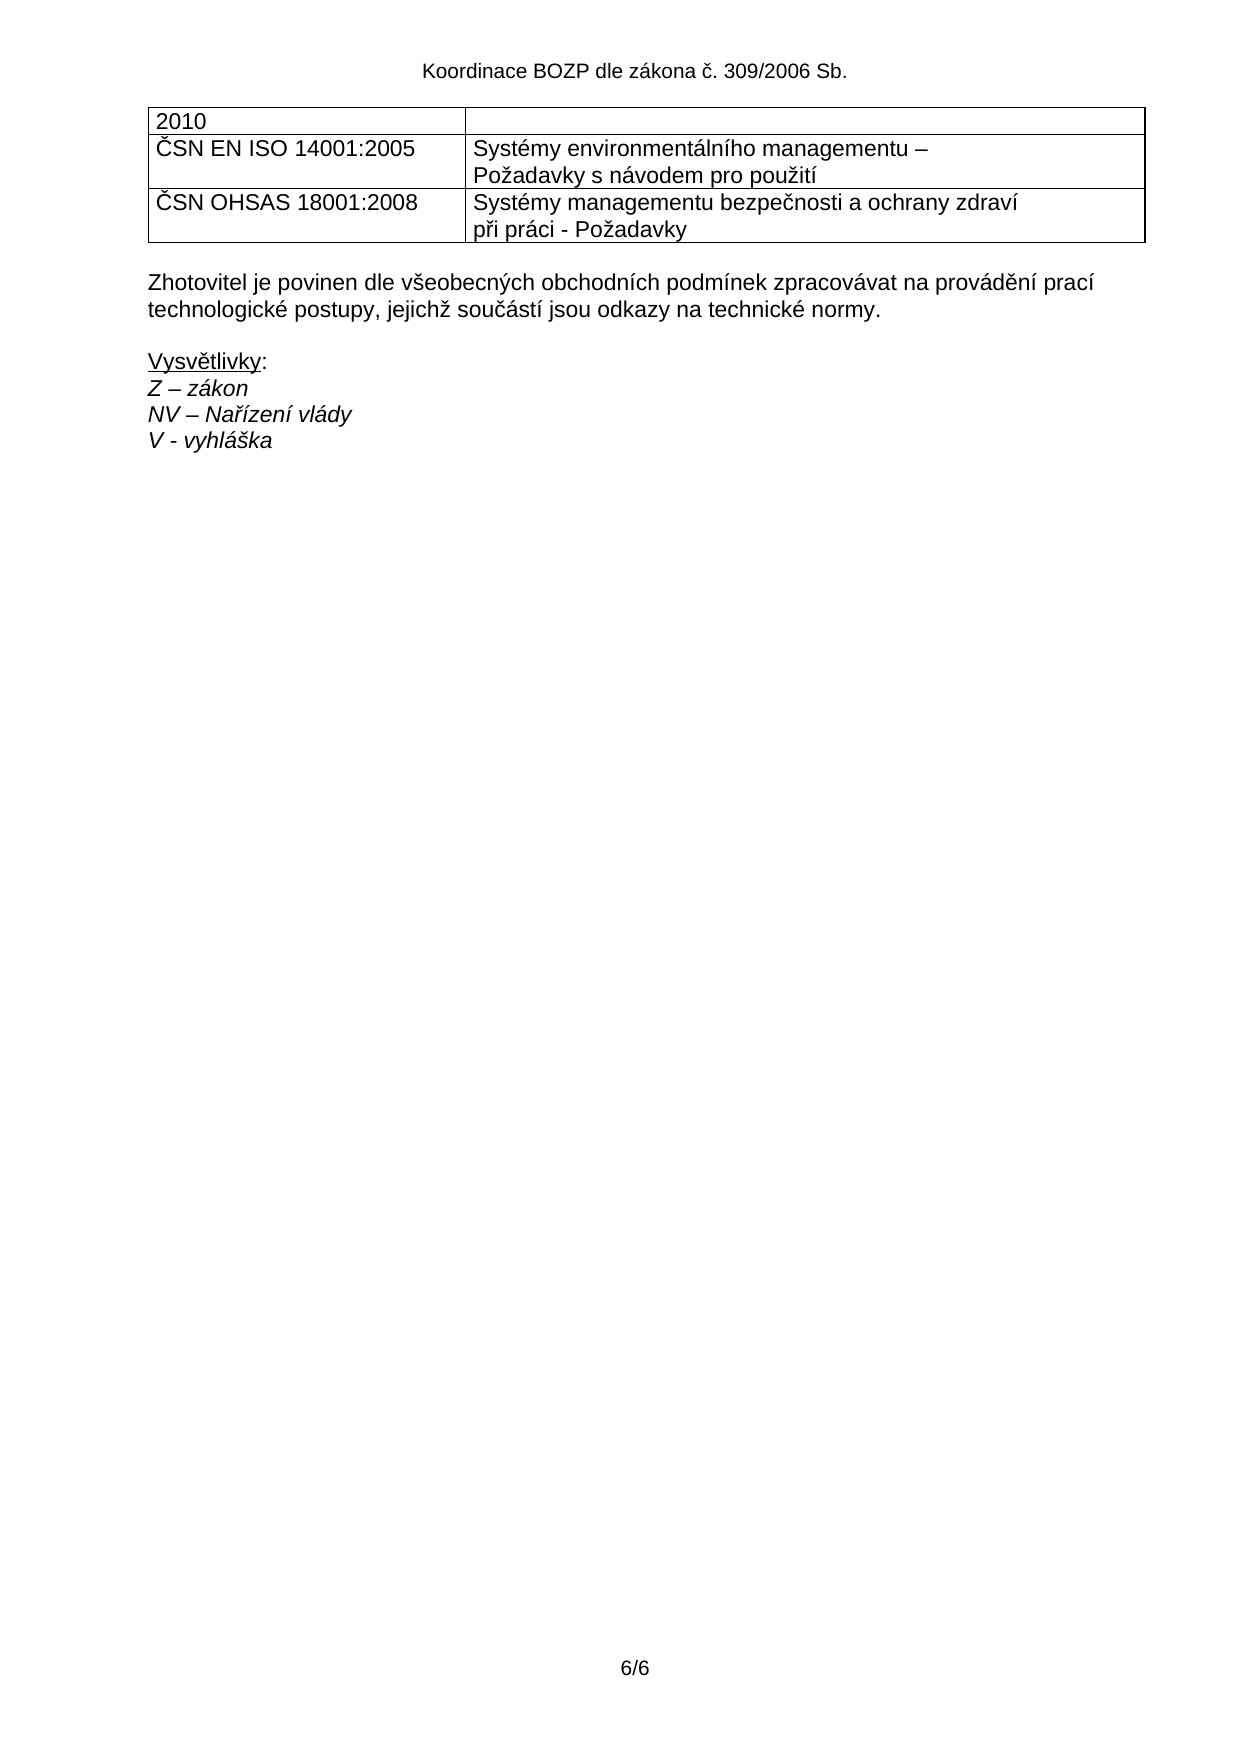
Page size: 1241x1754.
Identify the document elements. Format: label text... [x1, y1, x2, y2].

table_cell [466, 108, 1144, 134]
table_cell ČSN EN ISO 14001:2005 [149, 135, 465, 188]
text NV – Nařízení vlády [148, 401, 1122, 427]
text Zhotovitel je povinen dle všeobecných obchodních podmínek zpracovávat na provádění prací technologické postupy, jejichž součástí jsou odkazy na technické normy. [148, 269, 1122, 322]
text Z – zákon [148, 375, 1122, 401]
text V - vyhláška [148, 427, 1122, 454]
table_cell Systémy environmentálního managementu – Požadavky s návodem pro použití [466, 135, 1144, 188]
table_cell Systémy managementu bezpečnosti a ochrany zdraví při práci - Požadavky [466, 189, 1144, 242]
text Vysvětlivky: [148, 348, 1122, 375]
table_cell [149, 108, 465, 134]
table_cell ČSN OHSAS 18001:2008 [149, 189, 465, 242]
